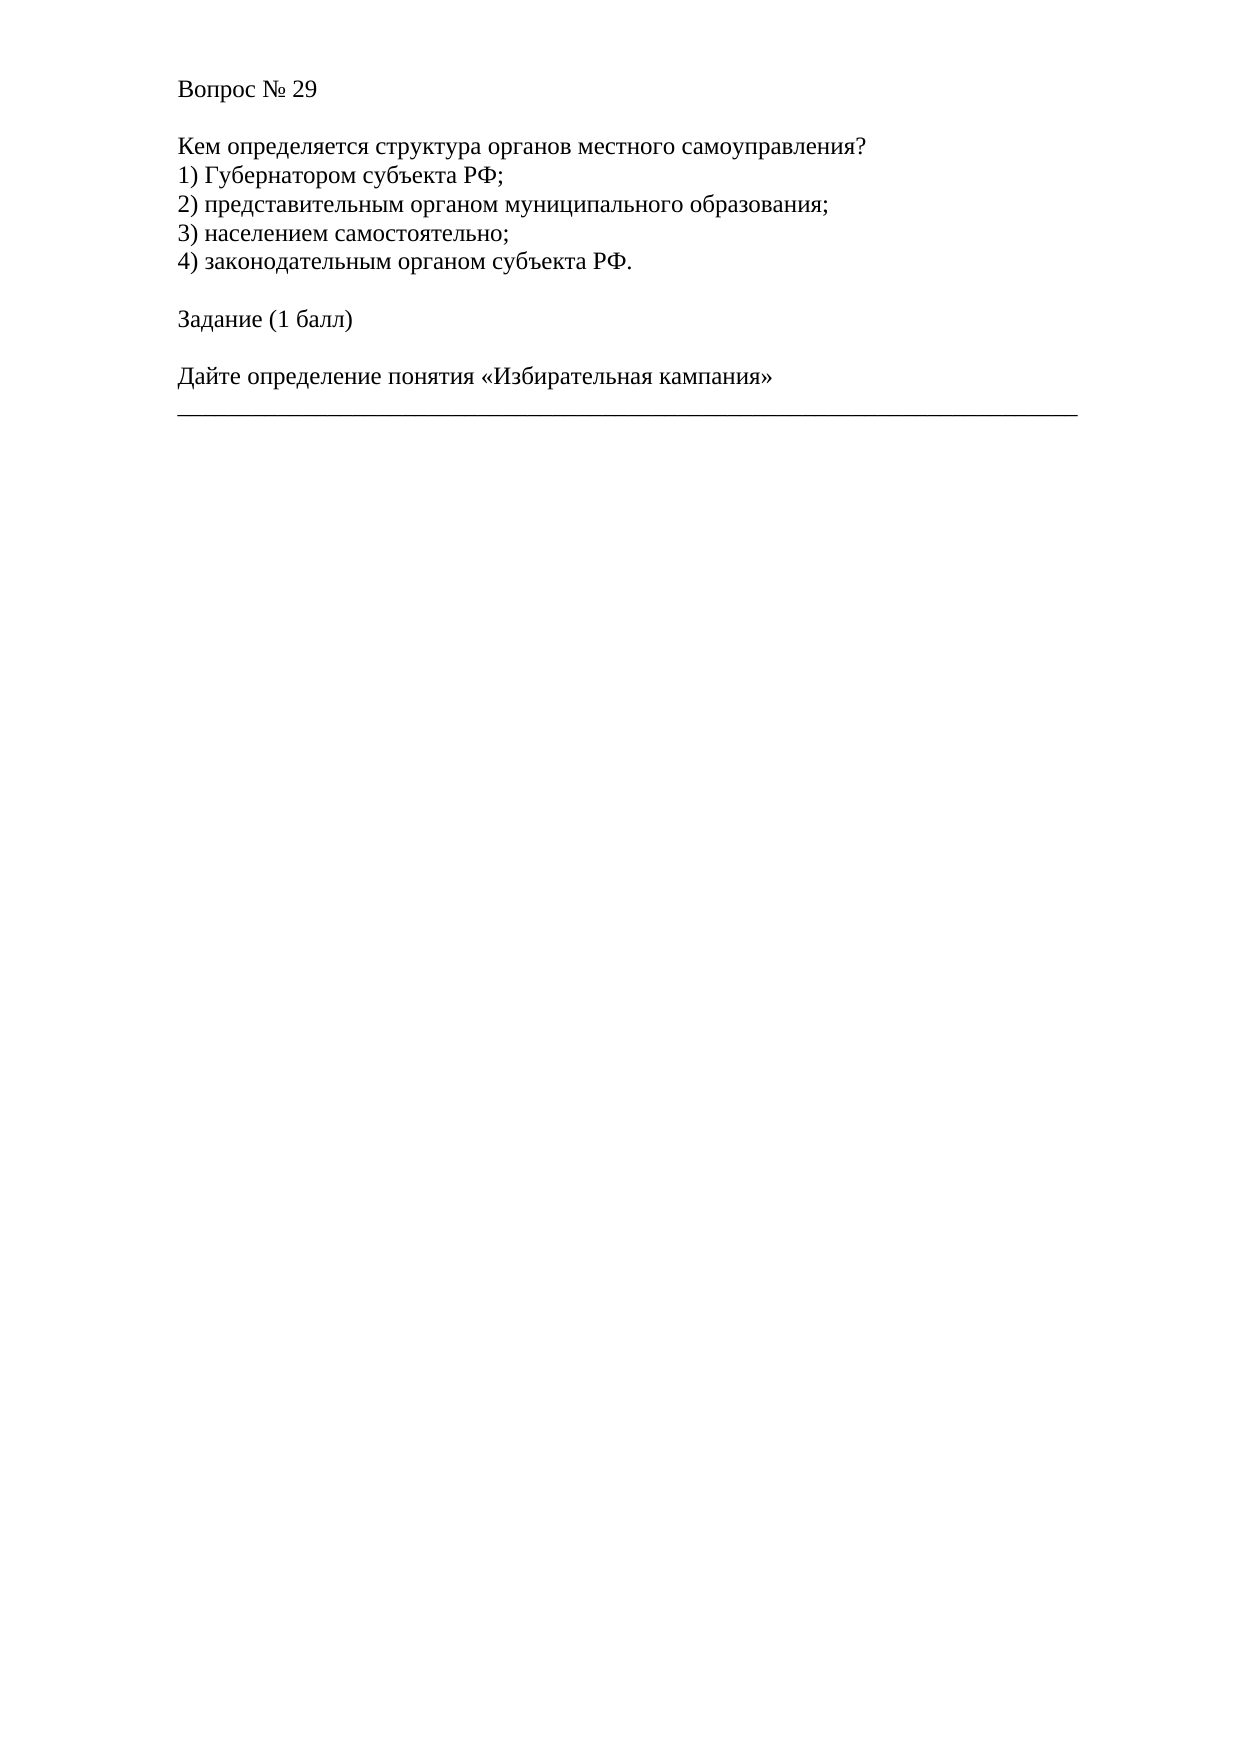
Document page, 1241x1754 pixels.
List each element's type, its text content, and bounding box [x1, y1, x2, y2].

text Вопрос № 29 [177, 74, 1152, 103]
text Задание (1 балл) [177, 304, 1152, 333]
text 2) представительным органом муниципального образования; [177, 189, 1152, 218]
text 4) законодательным органом субъекта РФ. [177, 246, 1152, 275]
text Дайте определение понятия «Избирательная кампания» [177, 361, 1152, 390]
text ________________________________________________________________________ [177, 390, 1152, 419]
text 3) населением самостоятельно; [177, 218, 1152, 246]
text Кем определяется структура органов местного самоуправления? [177, 131, 1152, 160]
text 1) Губернатором субъекта РФ; [177, 160, 1152, 189]
